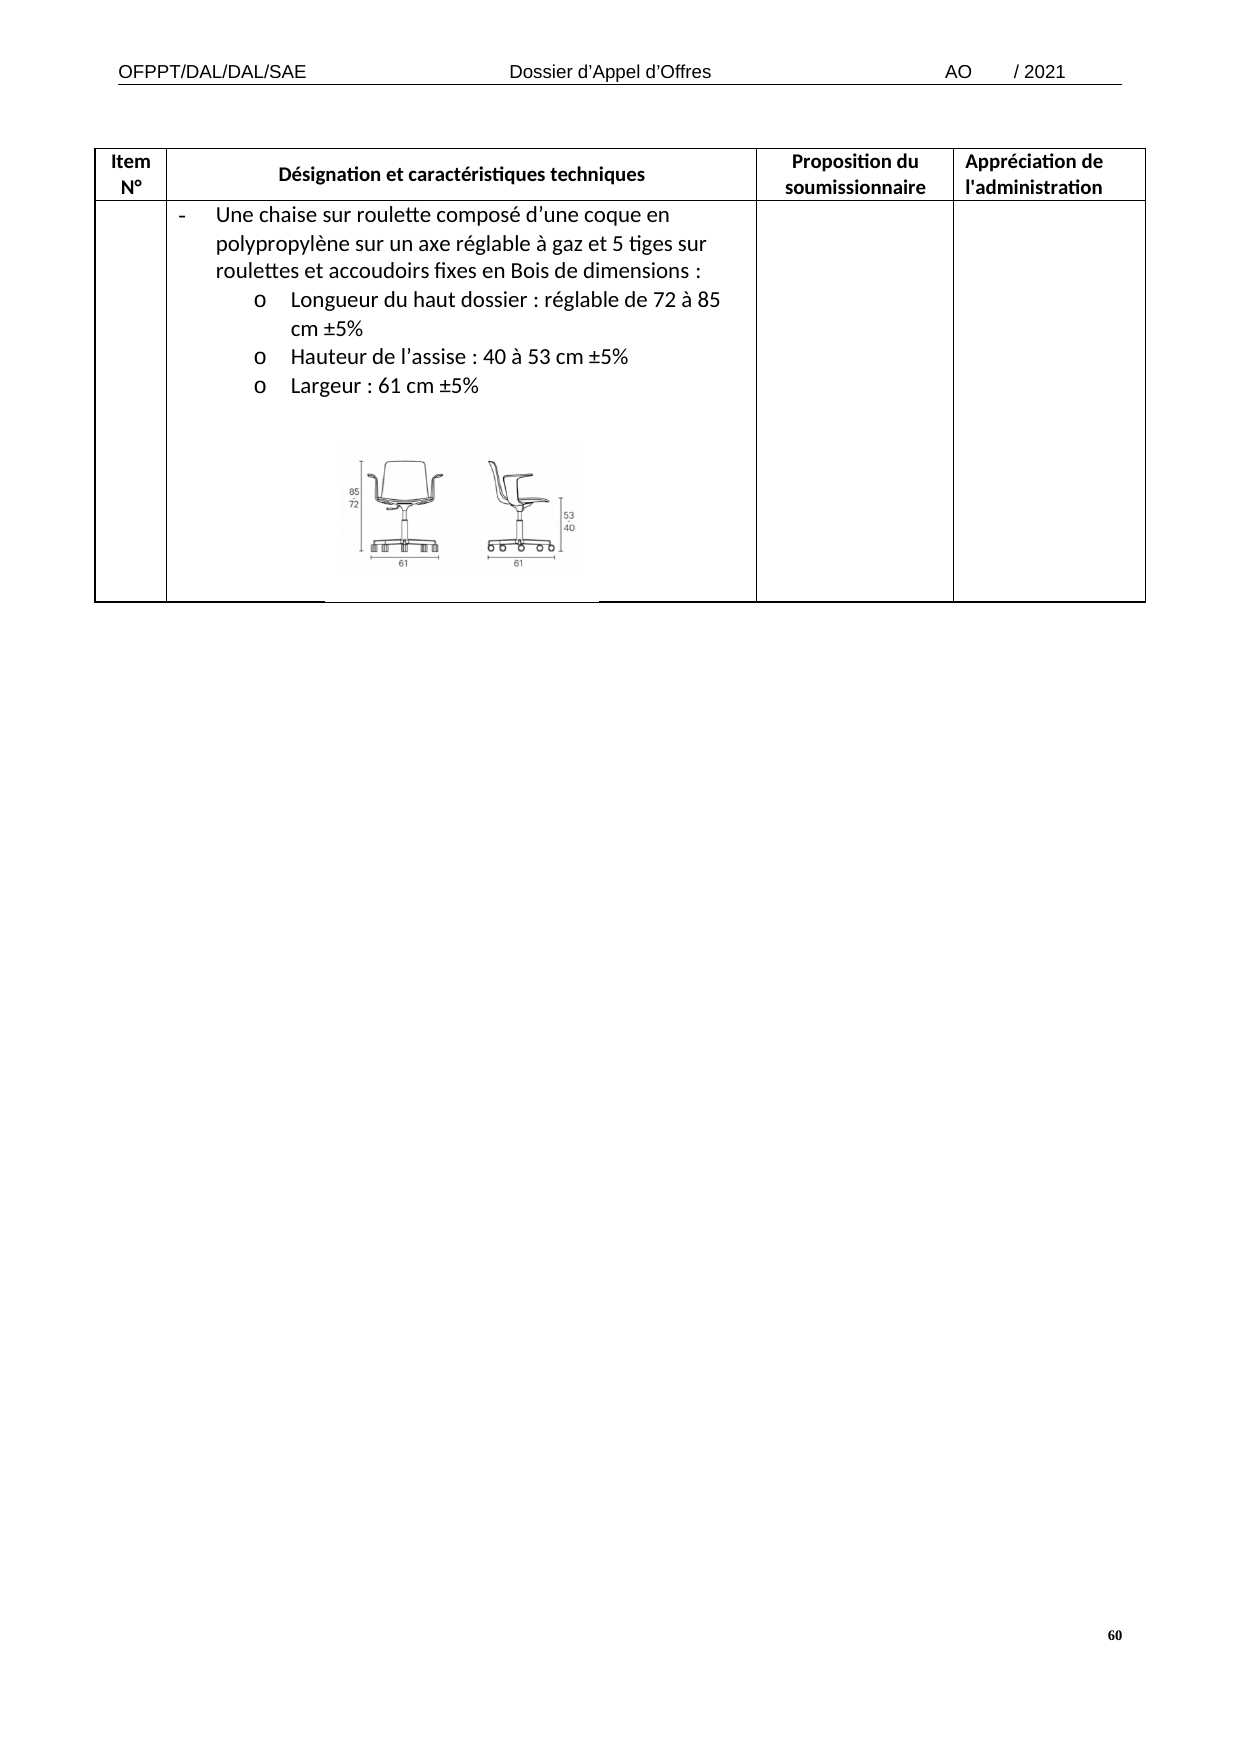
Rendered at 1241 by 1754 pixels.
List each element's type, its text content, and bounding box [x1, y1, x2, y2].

table_header Appréciation de l'administration [954, 149, 1145, 199]
table_header Désignation et caractéristiques techniques [167, 149, 756, 199]
picture [325, 428, 599, 602]
table_cell [757, 201, 953, 601]
table_cell [954, 201, 1145, 601]
table_cell 7 [96, 201, 166, 601]
table_header Proposition du soumissionnaire [757, 149, 953, 199]
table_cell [167, 201, 756, 601]
table_header Item N° [96, 149, 166, 199]
